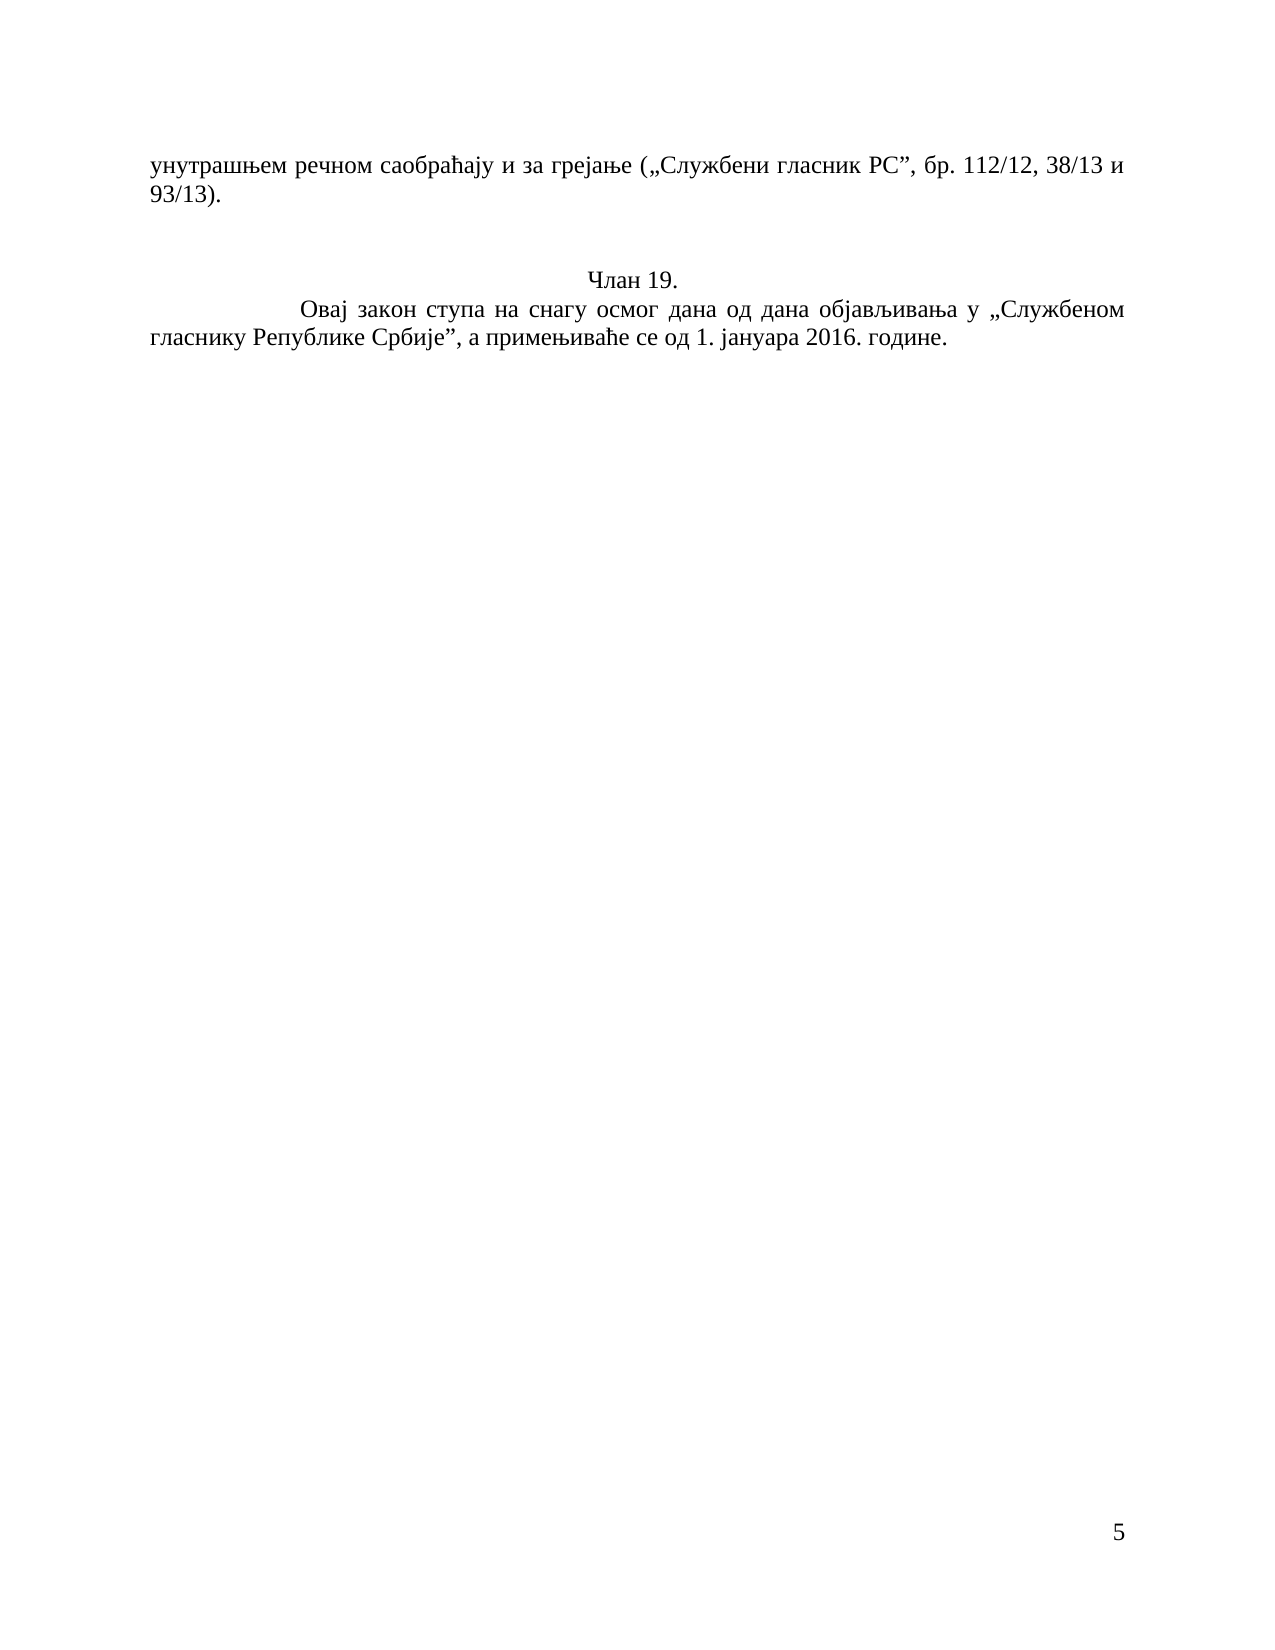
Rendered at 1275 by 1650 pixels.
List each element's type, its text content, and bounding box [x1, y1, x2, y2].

text Члан 19. [141, 265, 1125, 294]
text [150, 150, 1125, 207]
text Овај закон ступа на снагу осмог дана од дана објављивања у „Службеном гласнику Републике Србије”, а примењиваће се од 1. јануара 2016. године. [150, 294, 1125, 351]
